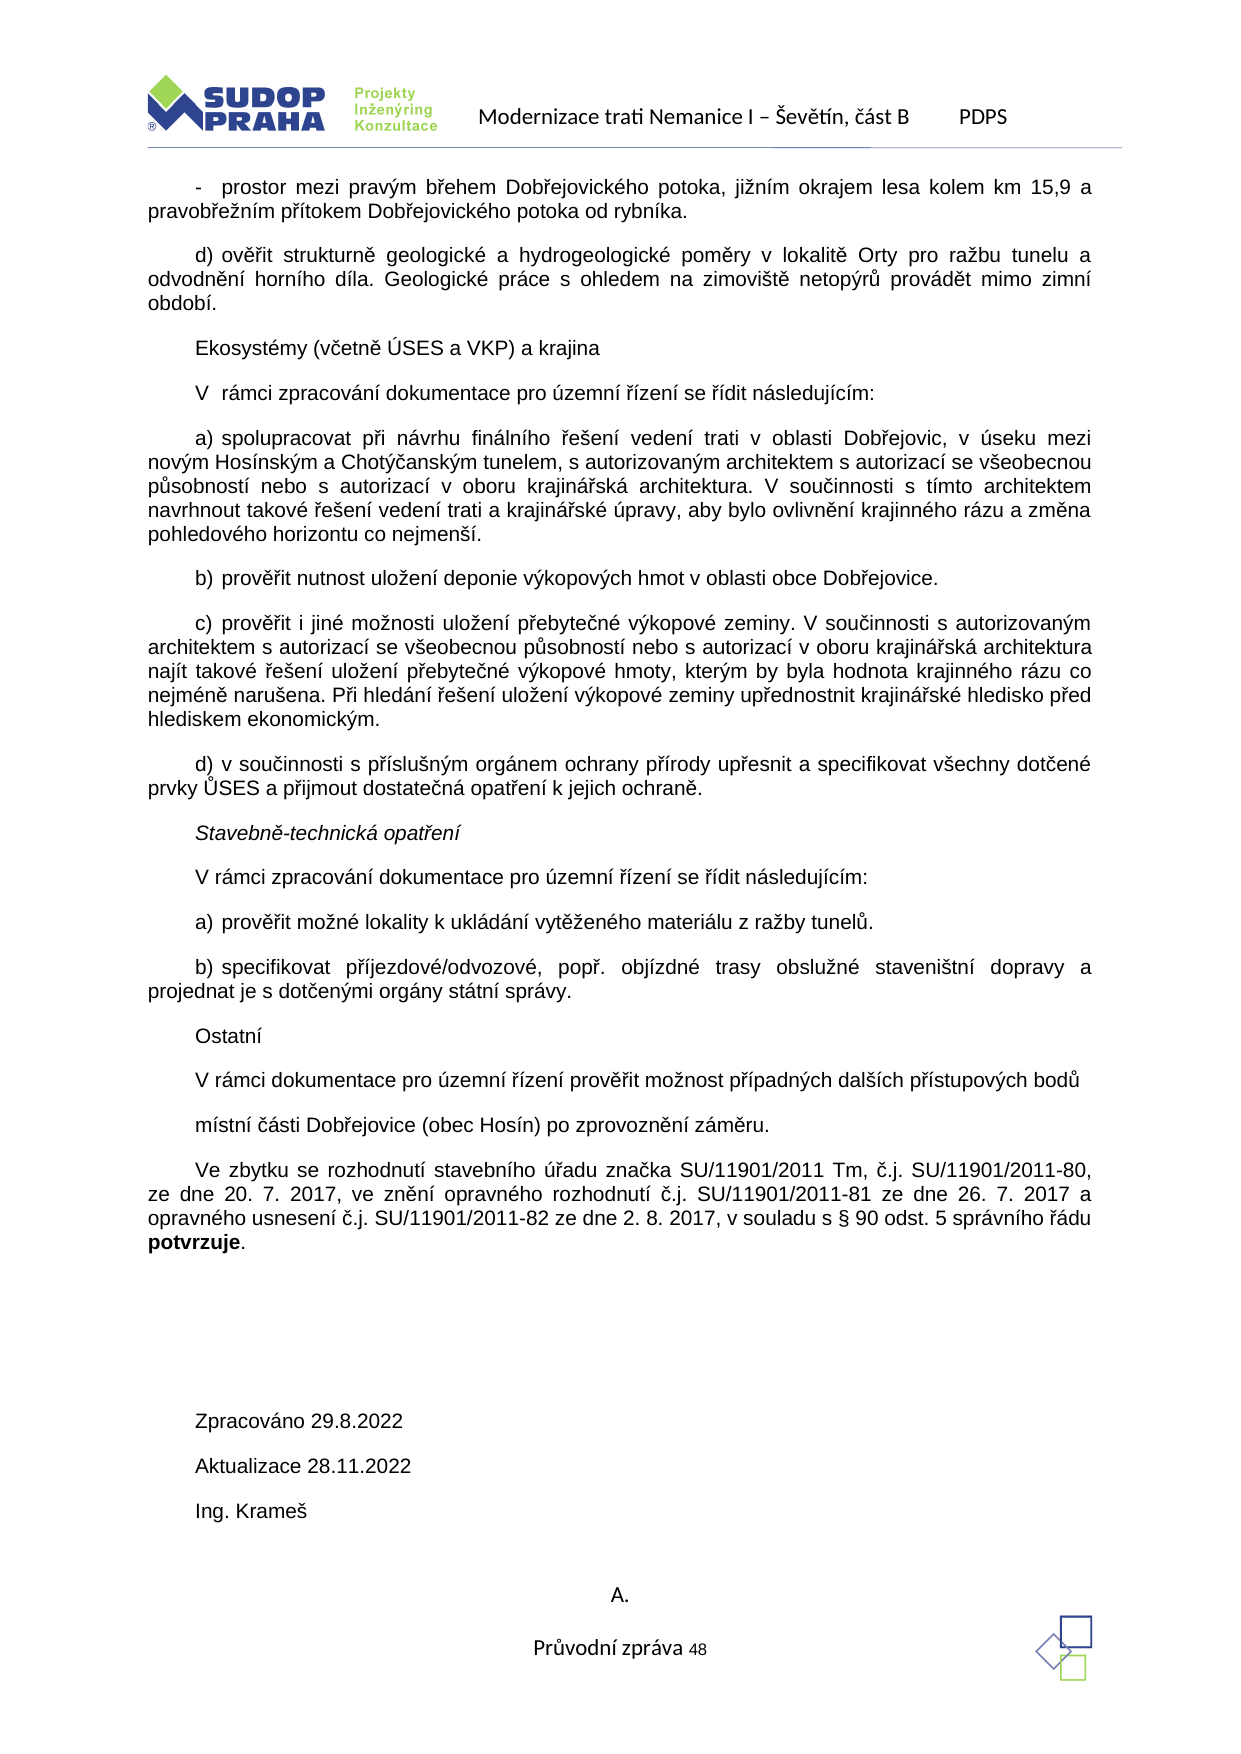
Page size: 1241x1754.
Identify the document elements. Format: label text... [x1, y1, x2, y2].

picture [147, 74, 445, 135]
text Zpracováno 29.8.2022 [148, 1409, 1093, 1433]
text a) prověřit možné lokality k ukládání vytěženého materiálu z ražby tunelů. [148, 910, 1093, 934]
picture [1034, 1615, 1093, 1681]
text Ekosystémy (včetně ÚSES a VKP) a krajina [148, 336, 1093, 360]
text a) spolupracovat při návrhu finálního řešení vedení trati v oblasti Dobřejovic, v úseku mezi novým Hosínským a Chotýčanským tunelem, s autorizovaným architektem s autorizací se všeobecnou působností nebo s autorizací v oboru krajinářská architektura. V součinnosti s tímto architektem navrhnout takové řešení vedení trati a krajinářské úpravy, aby bylo ovlivnění krajinného rázu a změna pohledového horizontu co nejmenší. [148, 426, 1093, 545]
text V rámci zpracování dokumentace pro územní řízení se řídit následujícím: [148, 381, 1093, 405]
text V rámci zpracování dokumentace pro územní řízení se řídit následujícím: [148, 865, 1093, 889]
text b) prověřit nutnost uložení deponie výkopových hmot v oblasti obce Dobřejovice. [148, 566, 1093, 590]
text Aktualizace 28.11.2022 [148, 1454, 1093, 1478]
text Ing. Krameš [148, 1498, 1093, 1522]
text místní části Dobřejovice (obec Hosín) po zprovoznění záměru. [148, 1113, 1093, 1137]
text Ostatní [148, 1023, 1093, 1047]
text Stavebně-technická opatření [148, 820, 1093, 844]
text d) ověřit strukturně geologické a hydrogeologické poměry v lokalitě Orty pro ražbu tunelu a odvodnění horního díla. Geologické práce s ohledem na zimoviště netopýrů provádět mimo zimní období. [148, 243, 1093, 315]
text - prostor mezi pravým břehem Dobřejovického potoka, jižním okrajem lesa kolem km 15,9 a pravobřežním přítokem Dobřejovického potoka od rybníka. [148, 174, 1093, 222]
text d) v součinnosti s příslušným orgánem ochrany přírody upřesnit a specifikovat všechny dotčené prvky ŮSES a přijmout dostatečná opatření k jejich ochraně. [148, 752, 1093, 799]
text c) prověřit i jiné možnosti uložení přebytečné výkopové zeminy. V součinnosti s autorizovaným architektem s autorizací se všeobecnou působností nebo s autorizací v oboru krajinářská architektura najít takové řešení uložení přebytečné výkopové hmoty, kterým by byla hodnota krajinného rázu co nejméně narušena. Při hledání řešení uložení výkopové zeminy upřednostnit krajinářské hledisko před hlediskem ekonomickým. [148, 611, 1093, 731]
text Ve zbytku se rozhodnutí stavebního úřadu značka SU/11901/2011 Tm, č.j. SU/11901/2011-80, ze dne 20. 7. 2017, ve znění opravného rozhodnutí č.j. SU/11901/2011-81 ze dne 26. 7. 2017 a opravného usnesení č.j. SU/11901/2011-82 ze dne 2. 8. 2017, v souladu s § 90 odst. 5 správního řádu potvrzuje. [148, 1158, 1093, 1254]
text b) specifikovat příjezdové/odvozové, popř. objízdné trasy obslužné staveništní dopravy a projednat je s dotčenými orgány státní správy. [148, 955, 1093, 1003]
text V rámci dokumentace pro územní řízení prověřit možnost případných dalších přístupových bodů [148, 1068, 1093, 1092]
